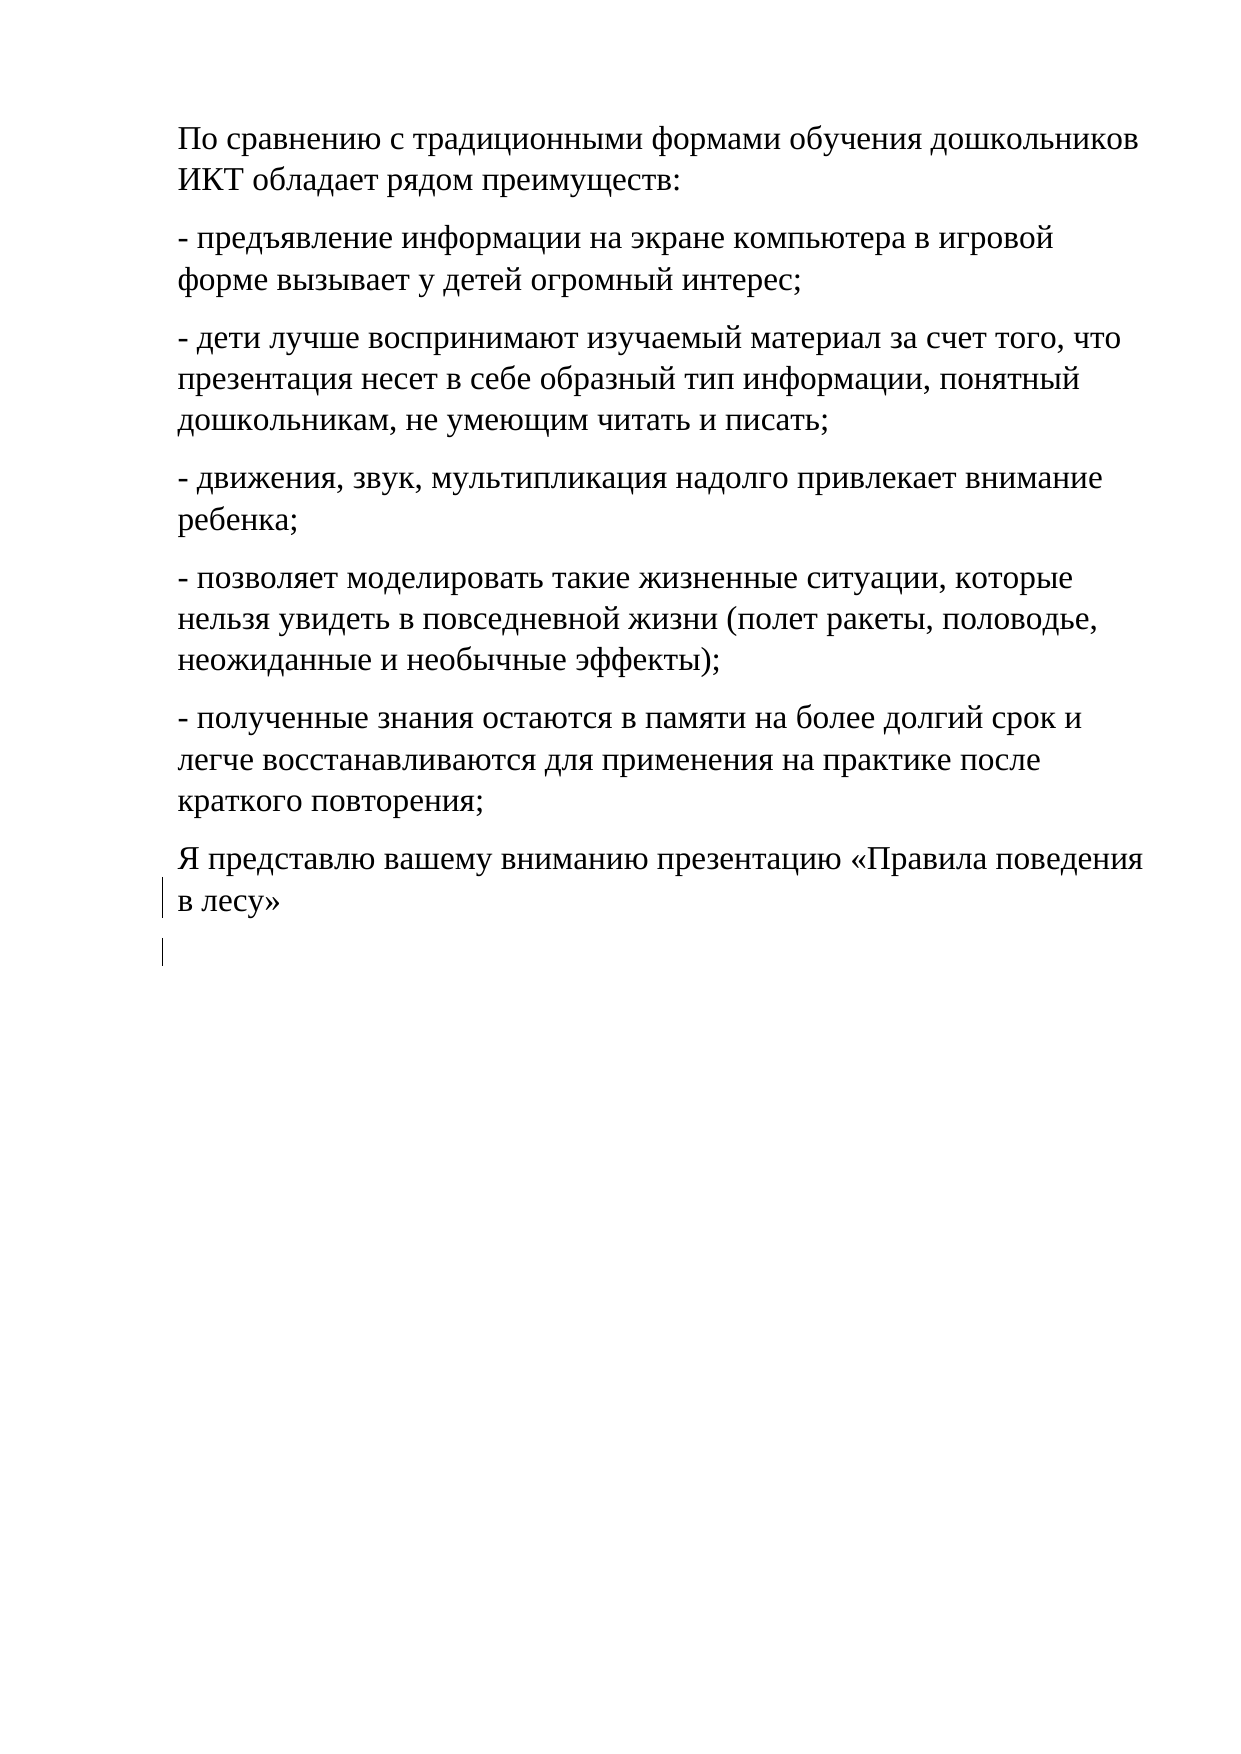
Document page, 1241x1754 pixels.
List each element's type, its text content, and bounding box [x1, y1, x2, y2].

text По сравнению с традиционными формами обучения дошкольников ИКТ обладает рядом преимуществ: [177, 118, 1152, 198]
text - движения, звук, мультипликация надолго привлекает внимание ребенка; [177, 458, 1152, 537]
text Я представлю вашему вниманию презентацию «Правила поведения в лесу» [177, 838, 1152, 918]
text - позволяет моделировать такие жизненные ситуации, которые нельзя увидеть в повседневной жизни (полет ракеты, половодье, неожиданные и необычные эффекты); [177, 557, 1152, 678]
text - полученные знания остаются в памяти на более долгий срок и легче восстанавливаются для применения на практике после краткого повторения; [177, 698, 1152, 819]
text - предъявление информации на экране компьютера в игровой форме вызывает у детей огромный интерес; [177, 217, 1152, 297]
text - дети лучше воспринимают изучаемый материал за счет того, что презентация несет в себе образный тип информации, понятный дошкольникам, не умеющим читать и писать; [177, 317, 1152, 438]
